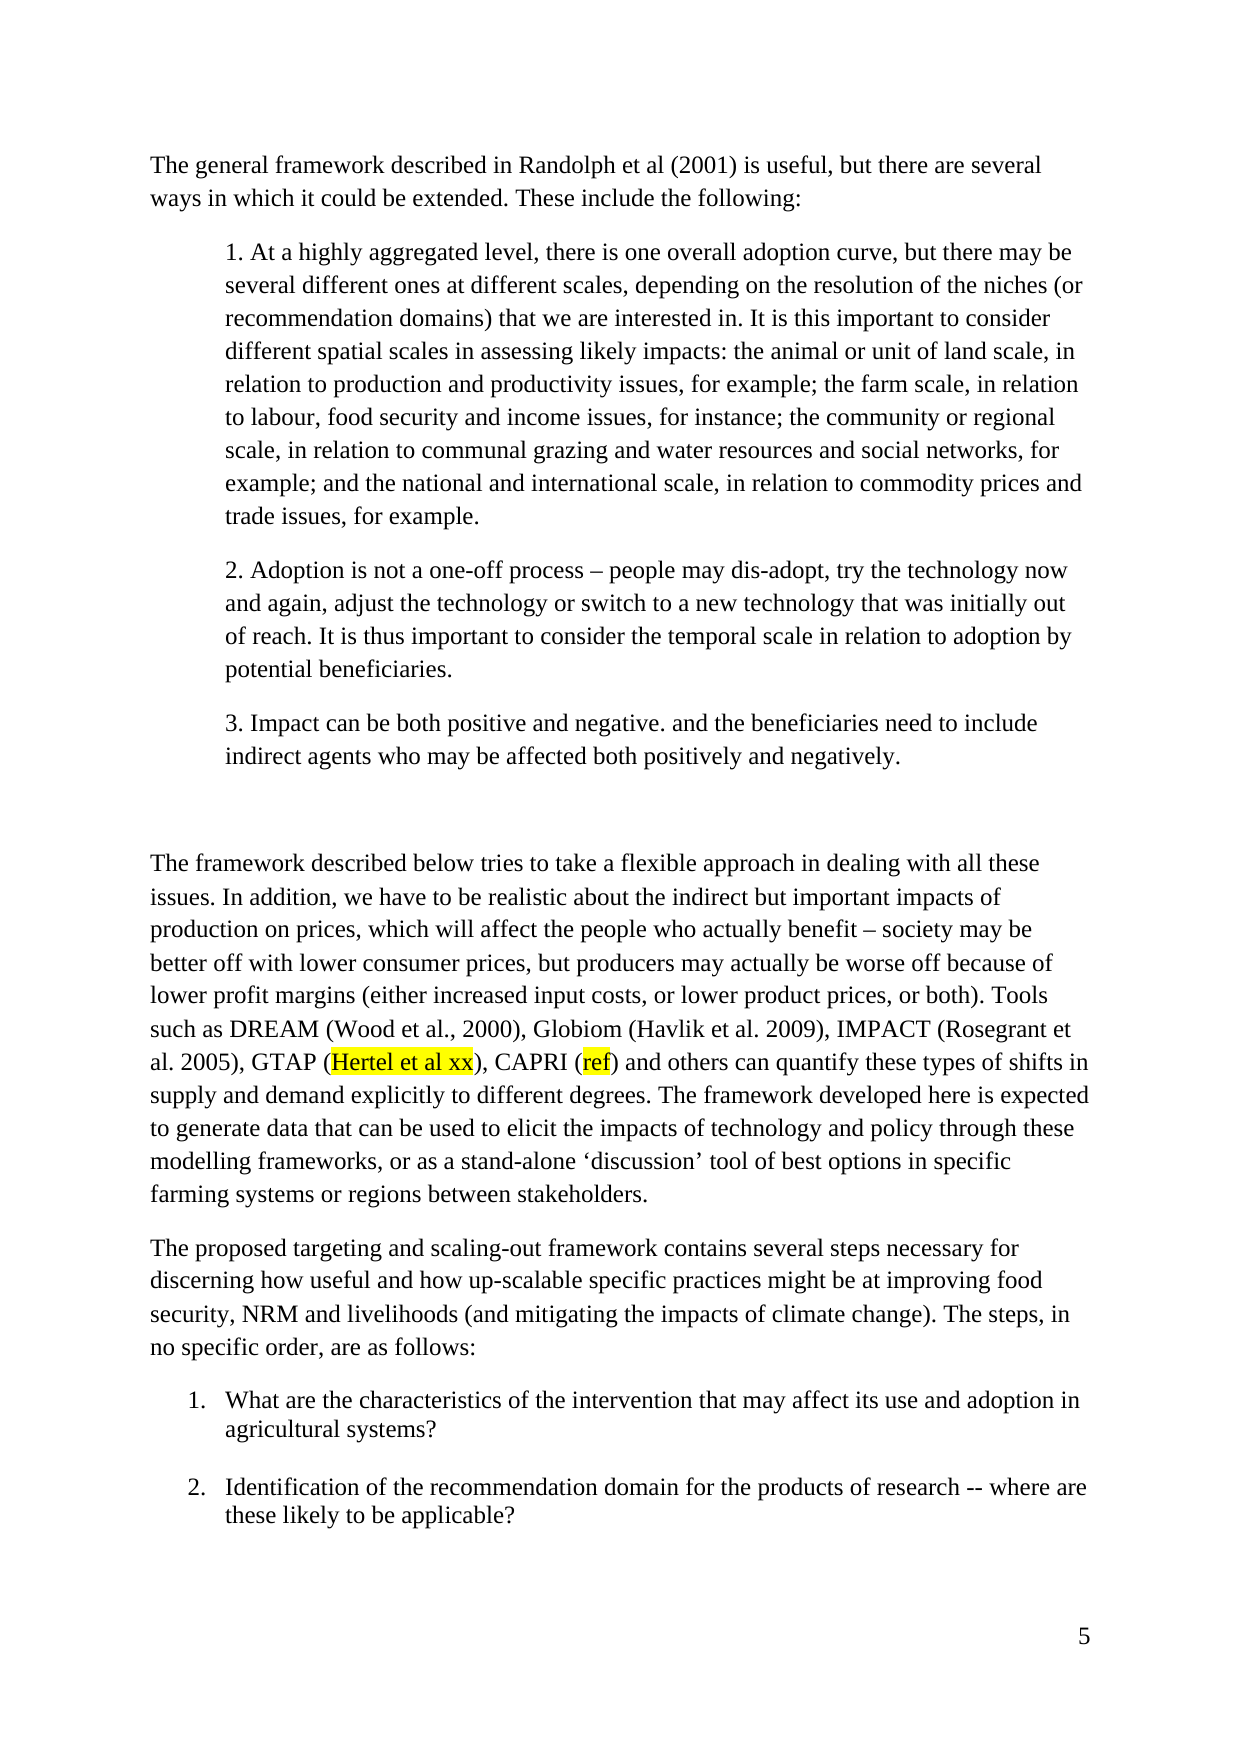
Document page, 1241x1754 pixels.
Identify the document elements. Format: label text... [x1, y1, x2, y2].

text 2. Adoption is not a one-off process – people may dis-adopt, try the technology now and again, adjust the technology or switch to a new technology that was initially out of reach. It is thus important to consider the temporal scale in relation to adoption by potential beneficiaries. [225, 555, 1090, 683]
text The general framework described in Randolph et al (2001) is useful, but there are several ways in which it could be extended. These include the following: [150, 150, 1090, 212]
list What are the characteristics of the intervention that may affect its use and adoption in agricultural systems? [187, 1386, 1090, 1443]
text 3. Impact can be both positive and negative. and the beneficiaries need to include indirect agents who may be affected both positively and negatively. [225, 708, 1090, 769]
text 1. At a highly aggregated level, there is one overall adoption curve, but there may be several different ones at different scales, depending on the resolution of the niches (or recommendation domains) that we are interested in. It is this important to consider different spatial scales in assessing likely impacts: the animal or unit of land scale, in relation to production and productivity issues, for example; the farm scale, in relation to labour, food security and income issues, for instance; the community or regional scale, in relation to communal grazing and water resources and social networks, for example; and the national and international scale, in relation to commodity prices and trade issues, for example. [225, 237, 1090, 530]
text The proposed targeting and scaling-out framework contains several steps necessary for discerning how useful and how up-scalable specific practices might be at improving food security, NRM and livelihoods (and mitigating the impacts of climate change). The steps, in no specific order, are as follows: [150, 1233, 1090, 1360]
text The framework described below tries to take a flexible approach in dealing with all these issues. In addition, we have to be realistic about the indirect but important impacts of production on prices, which will affect the people who actually benefit – society may be better off with lower consumer prices, but producers may actually be worse off because of lower profit margins (either increased input costs, or lower product prices, or both). Tools such as DREAM (Wood et al., 2000), Globiom (Havlik et al. 2009), IMPACT (Rosegrant et al. 2005), GTAP (Hertel et al xx), CAPRI (ref) and others can quantify these types of shifts in supply and demand explicitly to different degrees. The framework developed here is expected to generate data that can be used to elicit the impacts of technology and policy through these modelling frameworks, or as a stand-alone ‘discussion’ tool of best options in specific farming systems or regions between stakeholders. [150, 848, 1090, 1207]
list Identification of the recommendation domain for the products of research -- where are these likely to be applicable? [187, 1472, 1090, 1529]
